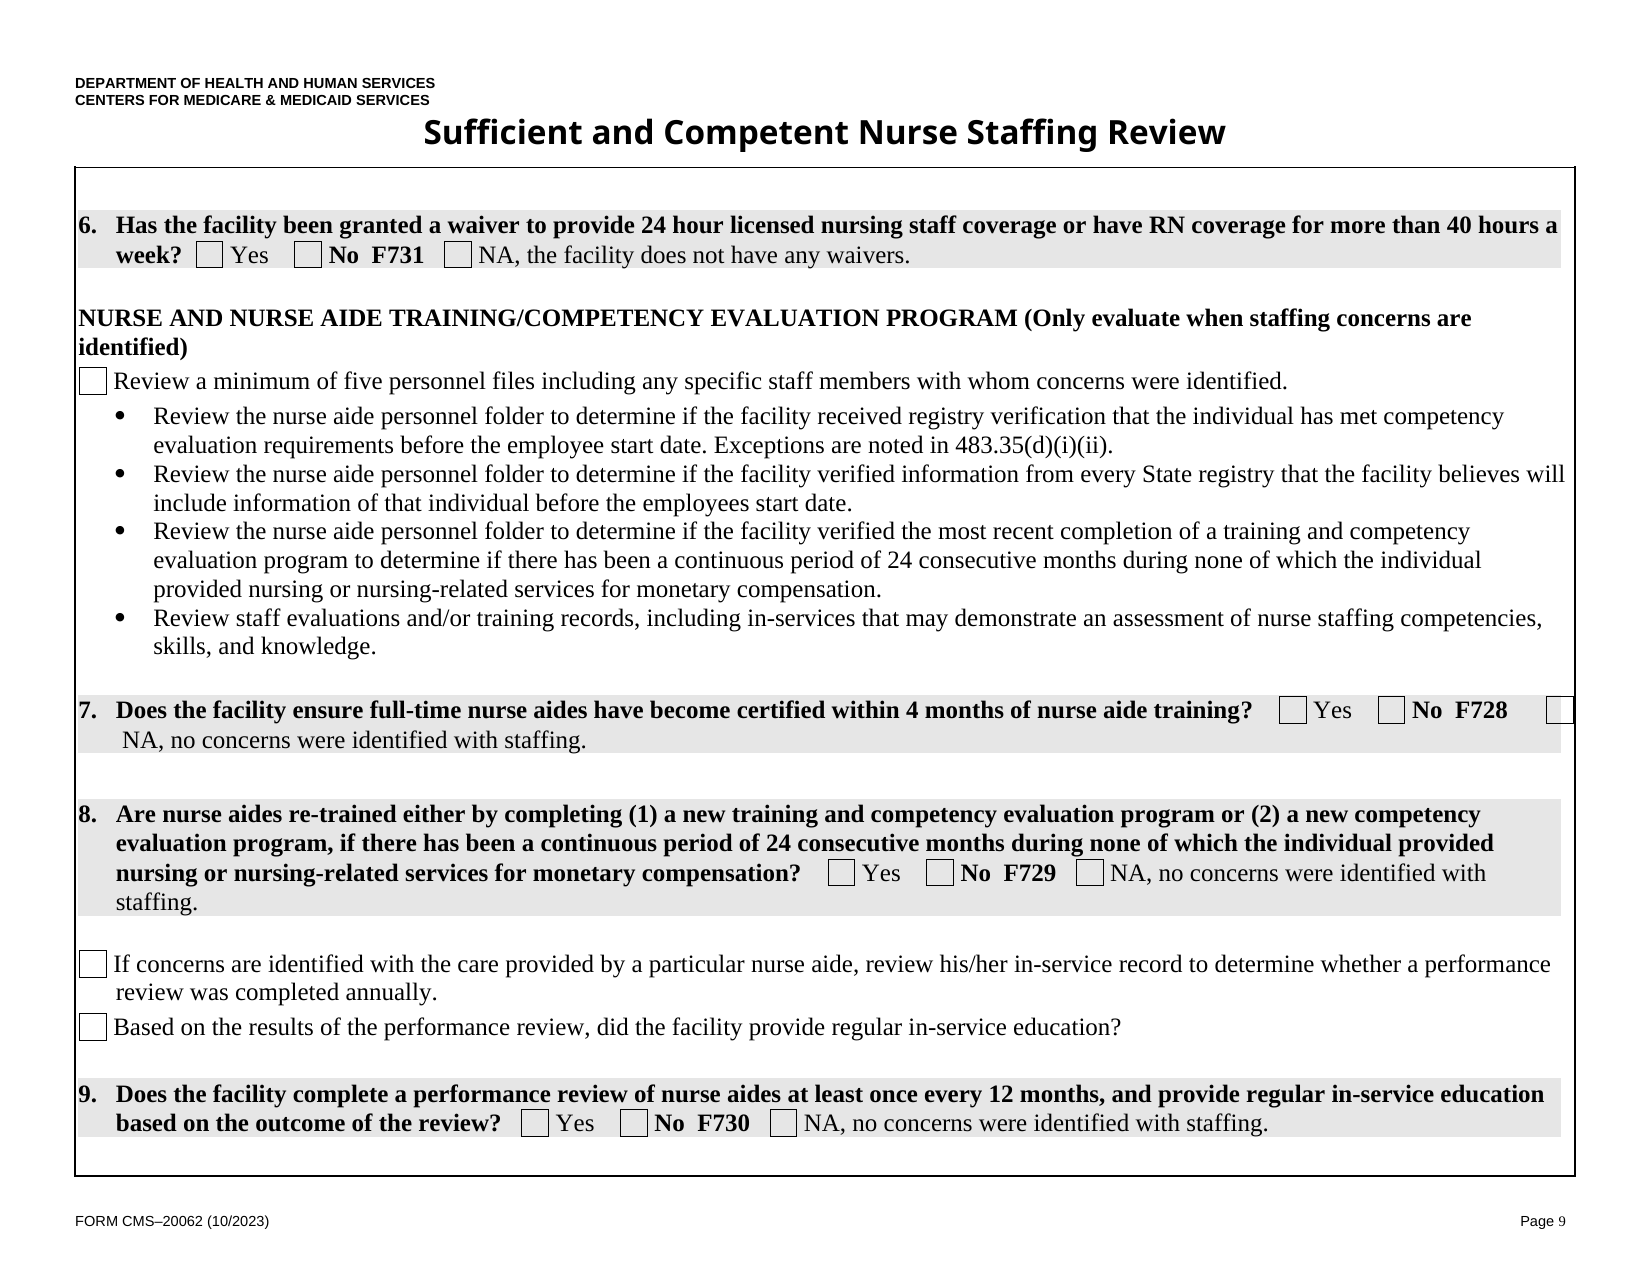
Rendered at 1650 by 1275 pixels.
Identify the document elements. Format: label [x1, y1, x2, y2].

table_cell [76, 168, 1574, 1175]
